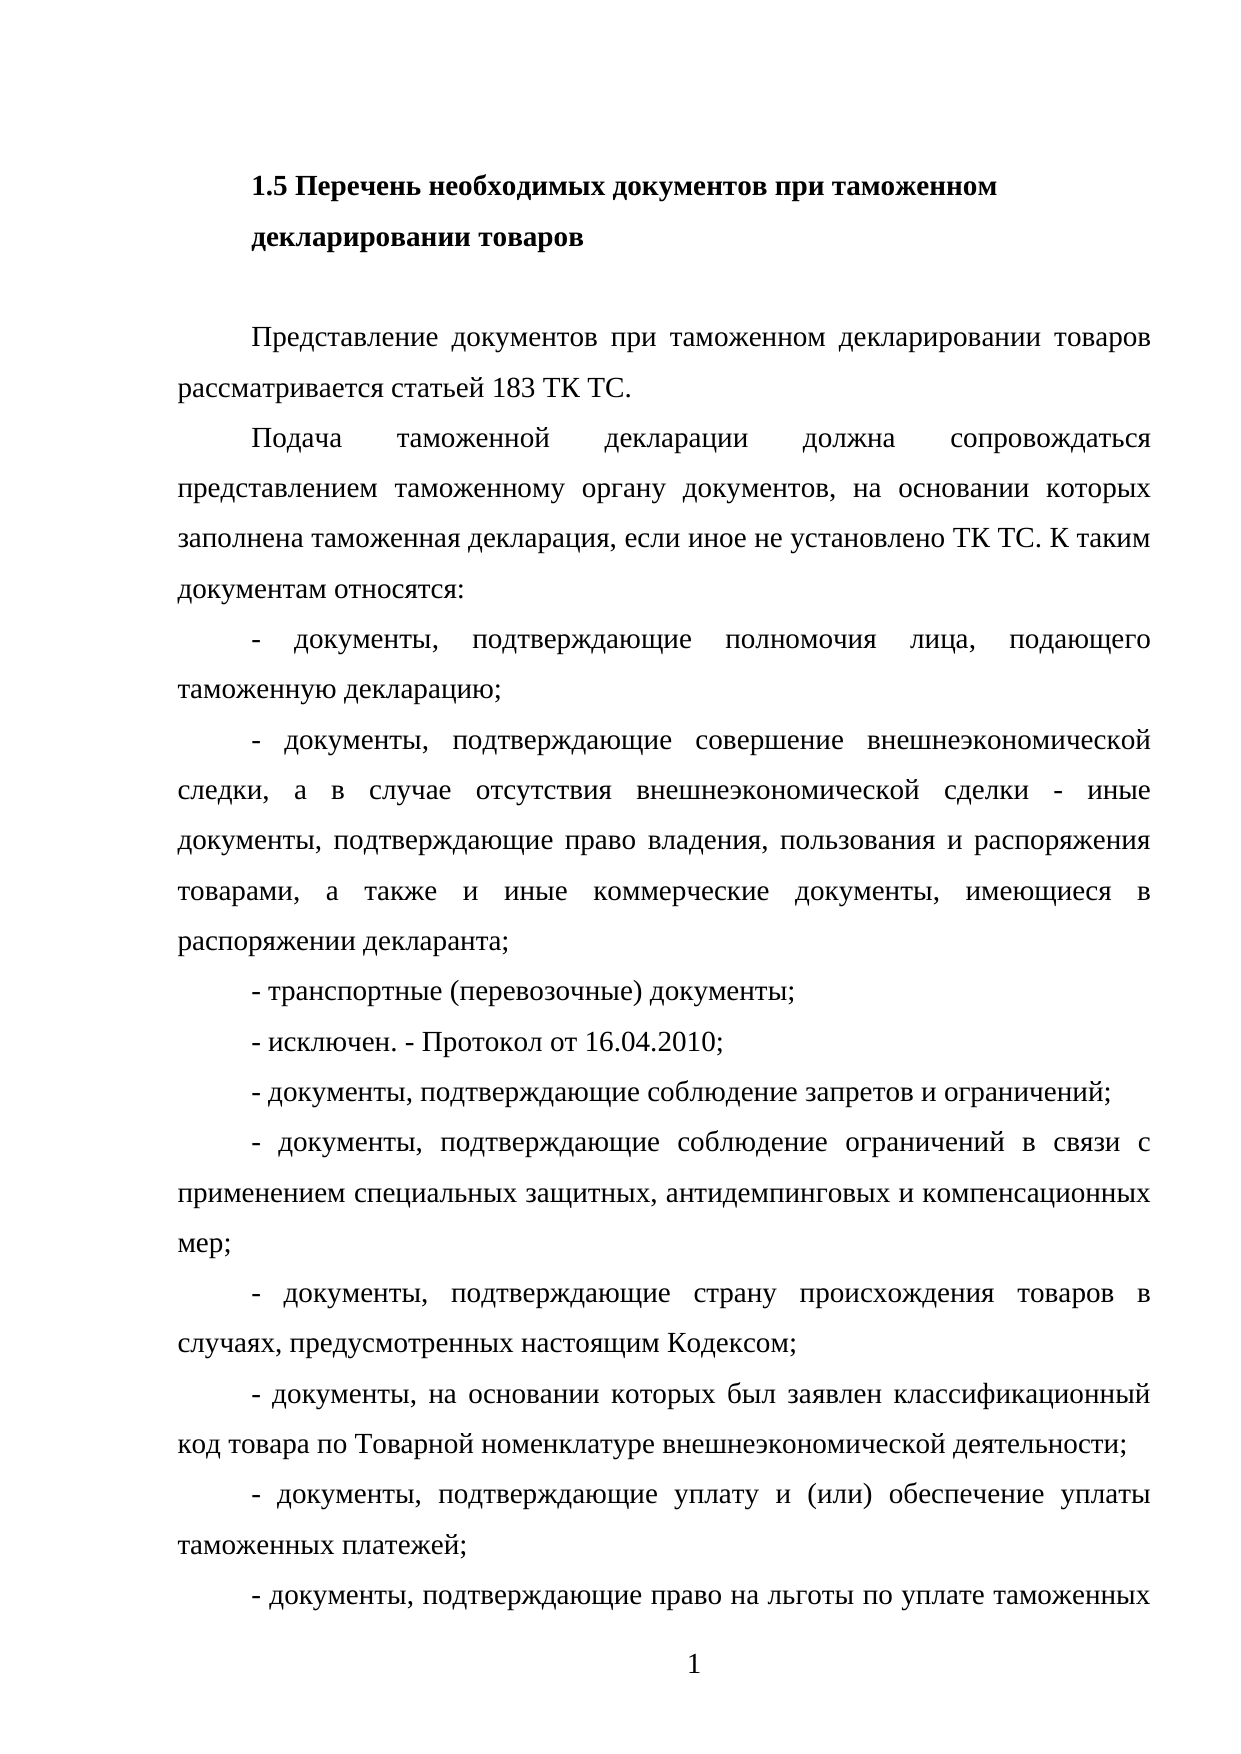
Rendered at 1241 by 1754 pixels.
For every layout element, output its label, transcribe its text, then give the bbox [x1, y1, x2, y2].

text - документы, на основании которых был заявлен классификационный код товара по Товарной номенклатуре внешнеэкономической деятельности; [177, 1376, 1152, 1460]
text - документы, подтверждающие соблюдение ограничений в связи с применением специальных защитных, антидемпинговых и компенсационных мер; [177, 1124, 1152, 1258]
text - документы, подтверждающие уплату и (или) обеспечение уплаты таможенных платежей; [177, 1477, 1152, 1560]
text - документы, подтверждающие соблюдение запретов и ограничений; [177, 1074, 1152, 1108]
text Представление документов при таможенном декларировании товаров рассматривается статьей 183 ТК ТС. [177, 319, 1152, 403]
text - документы, подтверждающие совершение внешнеэкономической следки, а в случае отсутствия внешнеэкономической сделки - иные документы, подтверждающие право владения, пользования и распоряжения товарами, а также и иные коммерческие документы, имеющиеся в распоряжении декларанта; [177, 722, 1152, 957]
text - документы, подтверждающие страну происхождения товаров в случаях, предусмотренных настоящим Кодексом; [177, 1275, 1152, 1359]
text - документы, подтверждающие полномочия лица, подающего таможенную декларацию; [177, 621, 1152, 705]
text - транспортные (перевозочные) документы; [177, 973, 1152, 1007]
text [177, 1577, 1152, 1611]
text Подача таможенной декларации должна сопровождаться представлением таможенному органу документов, на основании которых заполнена таможенная декларация, если иное не установлено ТК ТС. К таким документам относятся: [177, 420, 1152, 604]
text - исключен. - Протокол от 16.04.2010; [177, 1024, 1152, 1057]
subtitle 1.5 Перечень необходимых документов при таможенном декларировании товаров [251, 168, 1152, 252]
